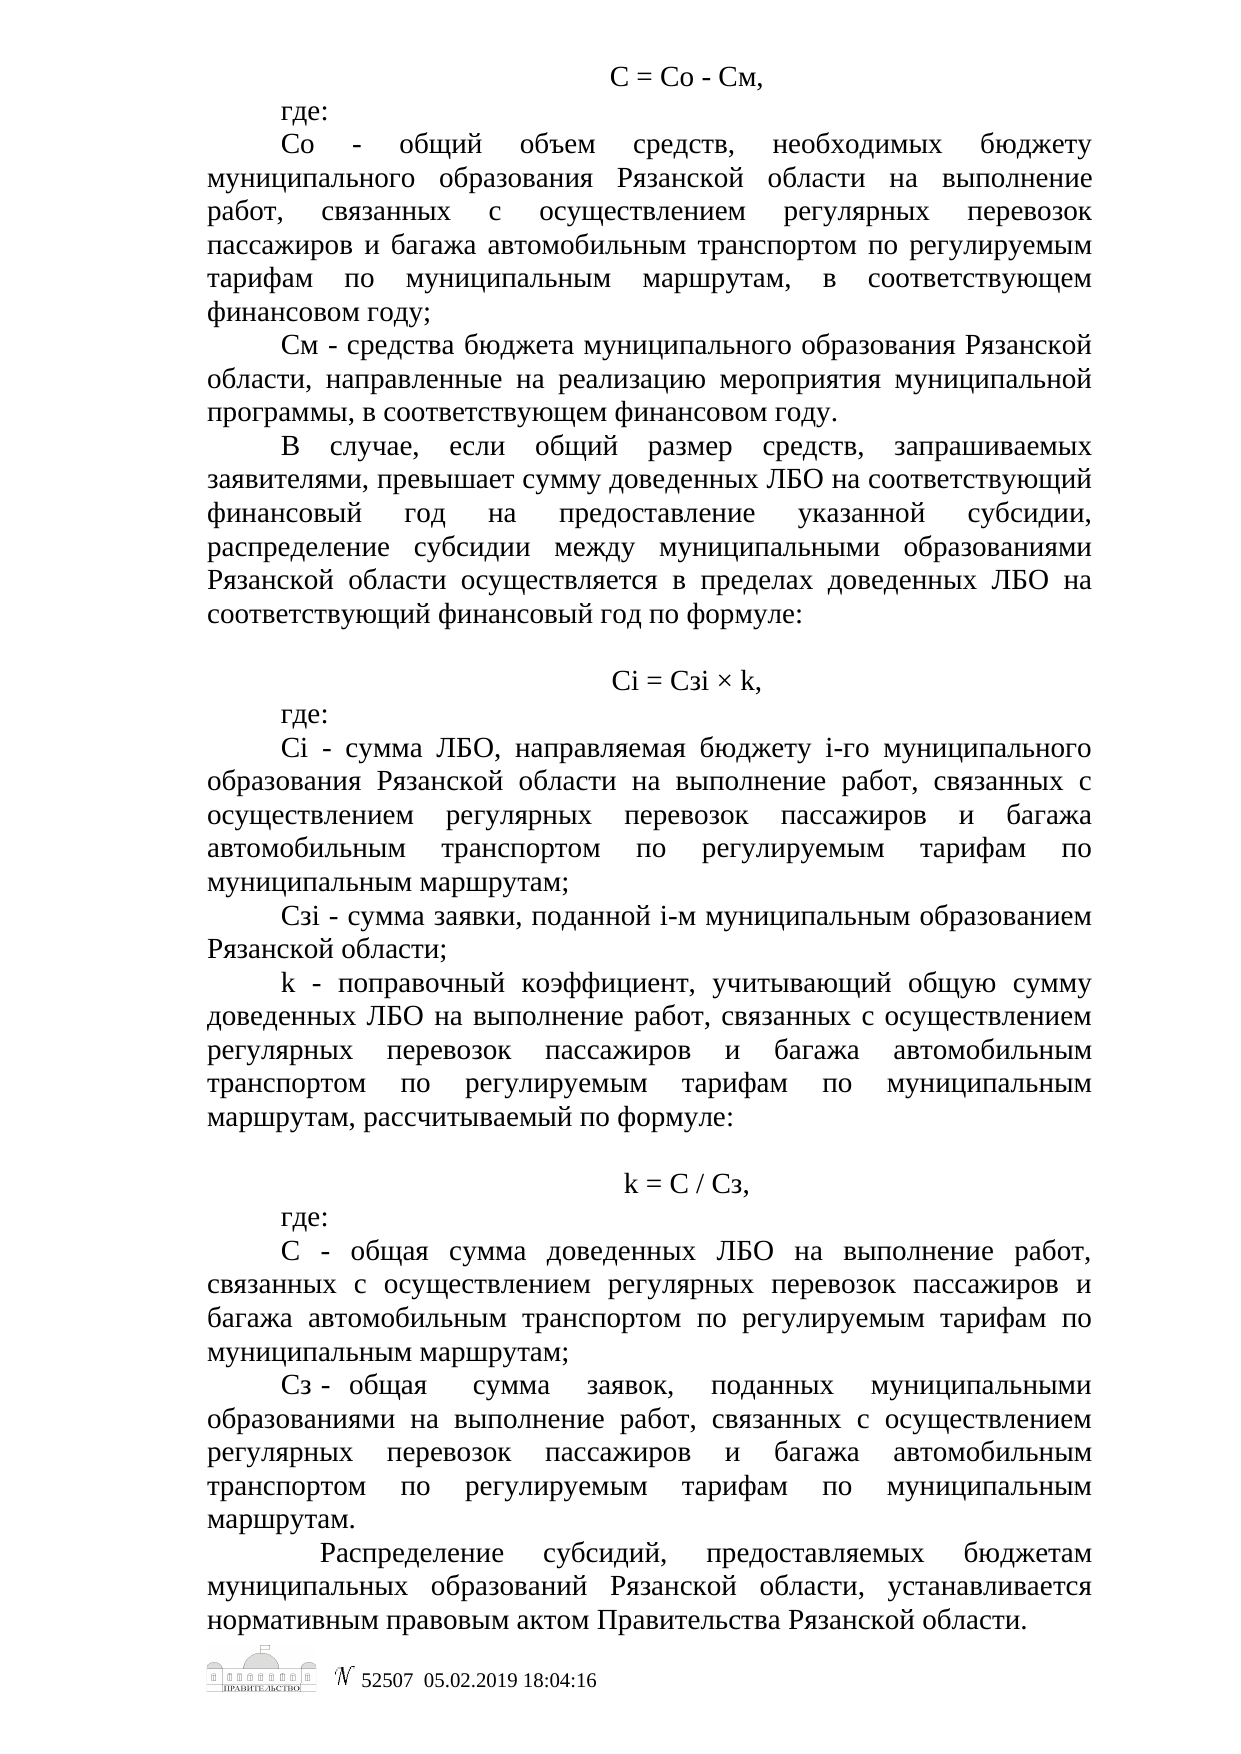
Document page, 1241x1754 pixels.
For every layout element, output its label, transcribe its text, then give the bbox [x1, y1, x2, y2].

text Распределение субсидий, предоставляемых бюджетам муниципальных образований Рязанской области, устанавливается нормативным правовым актом Правительства Рязанской области. [207, 1535, 1093, 1636]
text Сi - сумма ЛБО, направляемая бюджету i-го муниципального образования Рязанской области на выполнение работ, связанных с осуществлением регулярных перевозок пассажиров и багажа автомобильным транспортом по регулируемым тарифам по муниципальным маршрутам; [207, 730, 1093, 898]
text k = С / Сз, [207, 1166, 1093, 1199]
text где: [207, 696, 1093, 730]
picture [206, 1645, 317, 1692]
text Сзi - сумма заявки, поданной i-м муниципальным образованием Рязанской области; [207, 898, 1093, 965]
text где: [207, 1199, 1093, 1233]
picture [330, 1663, 359, 1687]
text Со - общий объем средств, необходимых бюджету муниципального образования Рязанской области на выполнение работ, связанных с осуществлением регулярных перевозок пассажиров и багажа автомобильным транспортом по регулируемым тарифам по муниципальным маршрутам, в соответствующем финансовом году; [207, 126, 1093, 327]
text Сi = Cзi × k, [207, 663, 1093, 696]
text где: [207, 93, 1093, 126]
text См - средства бюджета муниципального образования Рязанской области, направленные на реализацию мероприятия муниципальной программы, в соответствующем финансовом году. [207, 327, 1093, 428]
text k - поправочный коэффициент, учитывающий общую сумму доведенных ЛБО на выполнение работ, связанных с осуществлением регулярных перевозок пассажиров и багажа автомобильным транспортом по регулируемым тарифам по муниципальным маршрутам, рассчитываемый по формуле: [207, 965, 1093, 1132]
text С - общая сумма доведенных ЛБО на выполнение работ, связанных с осуществлением регулярных перевозок пассажиров и багажа автомобильным транспортом по регулируемым тарифам по муниципальным маршрутам; [207, 1233, 1093, 1367]
text Сз - общая сумма заявок, поданных муниципальными образованиями на выполнение работ, связанных с осуществлением регулярных перевозок пассажиров и багажа автомобильным транспортом по регулируемым тарифам по муниципальным маршрутам. [207, 1367, 1093, 1535]
text В случае, если общий размер средств, запрашиваемых заявителями, превышает сумму доведенных ЛБО на соответствующий финансовый год на предоставление указанной субсидии, распределение субсидии между муниципальными образованиями Рязанской области осуществляется в пределах доведенных ЛБО на соответствующий финансовый год по формуле: [207, 428, 1093, 629]
text С = Со - См, [207, 59, 1093, 93]
